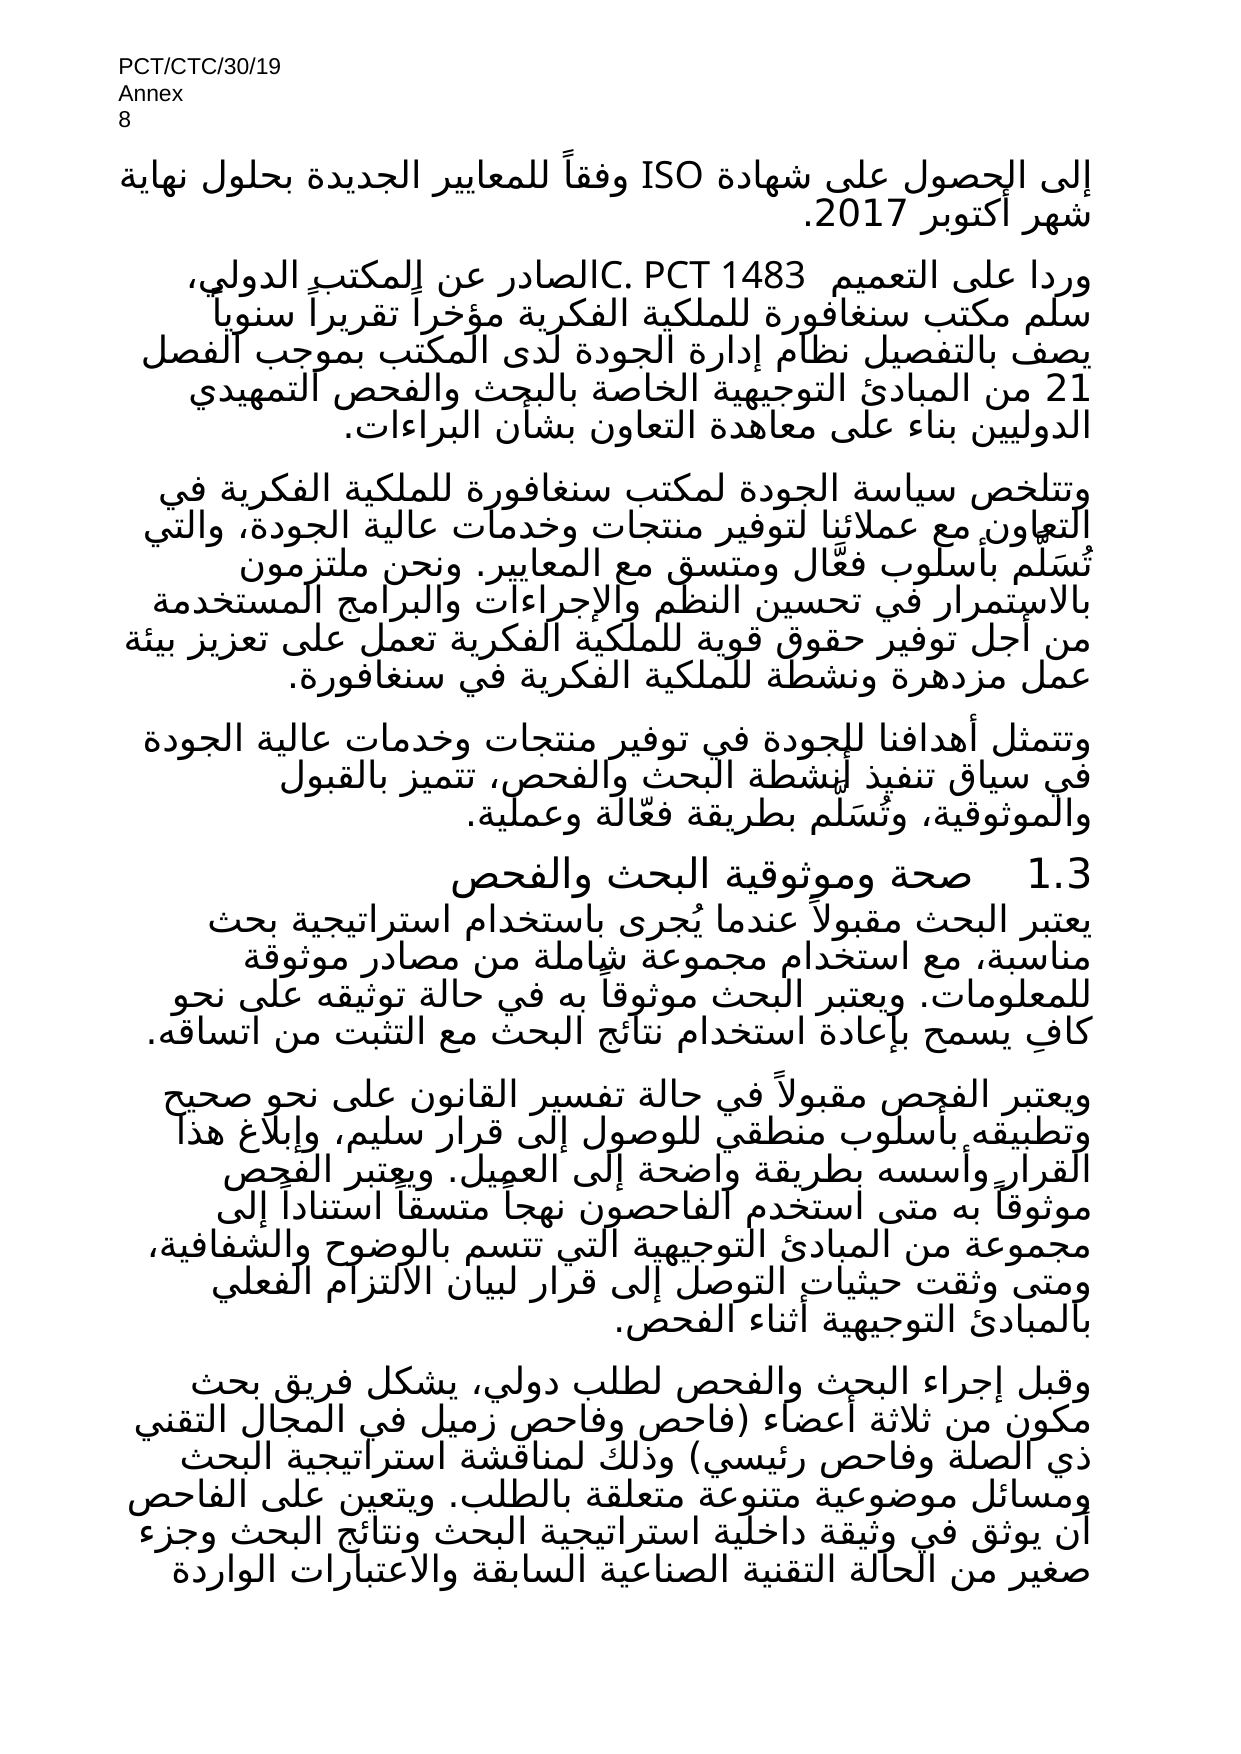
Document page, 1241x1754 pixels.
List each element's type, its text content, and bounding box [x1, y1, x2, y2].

list 1.3 صحة وموثوقية البحث والفحص [471, 858, 1092, 896]
list وتتمثل أهدافنا للجودة في توفير منتجات وخدمات عالية الجودة في سياق تنفيذ أنشطة البحث والفحص، تتميز بالقبول والموثوقية، وتُسَلَّم بطريقة فعّالة وعملية. [118, 721, 1092, 833]
list يعتبر البحث مقبولاً عندما يُجرى باستخدام استراتيجية بحث مناسبة، مع استخدام مجموعة شاملة من مصادر موثوقة للمعلومات. ويعتبر البحث موثوقاً به في حالة توثيقه على نحو كافِ يسمح بإعادة استخدام نتائج البحث مع التثبت من اتساقه. [118, 902, 1092, 1052]
list وردا على التعميم C. PCT 1483الصادر عن المكتب الدولي، سلم مكتب سنغافورة للملكية الفكرية مؤخراً تقريراً سنوياً يصف بالتفصيل نظام إدارة الجودة لدى المكتب بموجب الفصل 21 من المبادئ التوجيهية الخاصة بالبحث والفحص التمهيدي الدوليين بناء على معاهدة التعاون بشأن البراءات. [118, 258, 1092, 446]
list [118, 1365, 1092, 1590]
list ويعتبر الفحص مقبولاً في حالة تفسير القانون على نحو صحيح وتطبيقه بأسلوب منطقي للوصول إلى قرار سليم، وإبلاغ هذا القرار وأسسه بطريقة واضحة إلى العميل. ويعتبر الفحص موثوقاً به متى استخدم الفاحصون نهجاً متسقاً استناداً إلى مجموعة من المبادئ التوجيهية التي تتسم بالوضوح والشفافية، ومتى وثقت حيثيات التوصل إلى قرار لبيان الالتزام الفعلي بالمبادئ التوجيهية أثناء الفحص. [118, 1077, 1092, 1340]
list وتتلخص سياسة الجودة لمكتب سنغافورة للملكية الفكرية في التعاون مع عملائنا لتوفير منتجات وخدمات عالية الجودة، والتي تُسَلَّم بأسلوب فعَّال ومتسق مع المعايير. ونحن ملتزمون بالاستمرار في تحسين النظم والإجراءات والبرامج المستخدمة من أجل توفير حقوق قوية للملكية الفكرية تعمل على تعزيز بيئة عمل مزدهرة ونشطة للملكية الفكرية في سنغافورة. [118, 471, 1092, 696]
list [118, 158, 1092, 233]
list 1.3 صحة وموثوقية البحث والفحص [118, 858, 554, 896]
